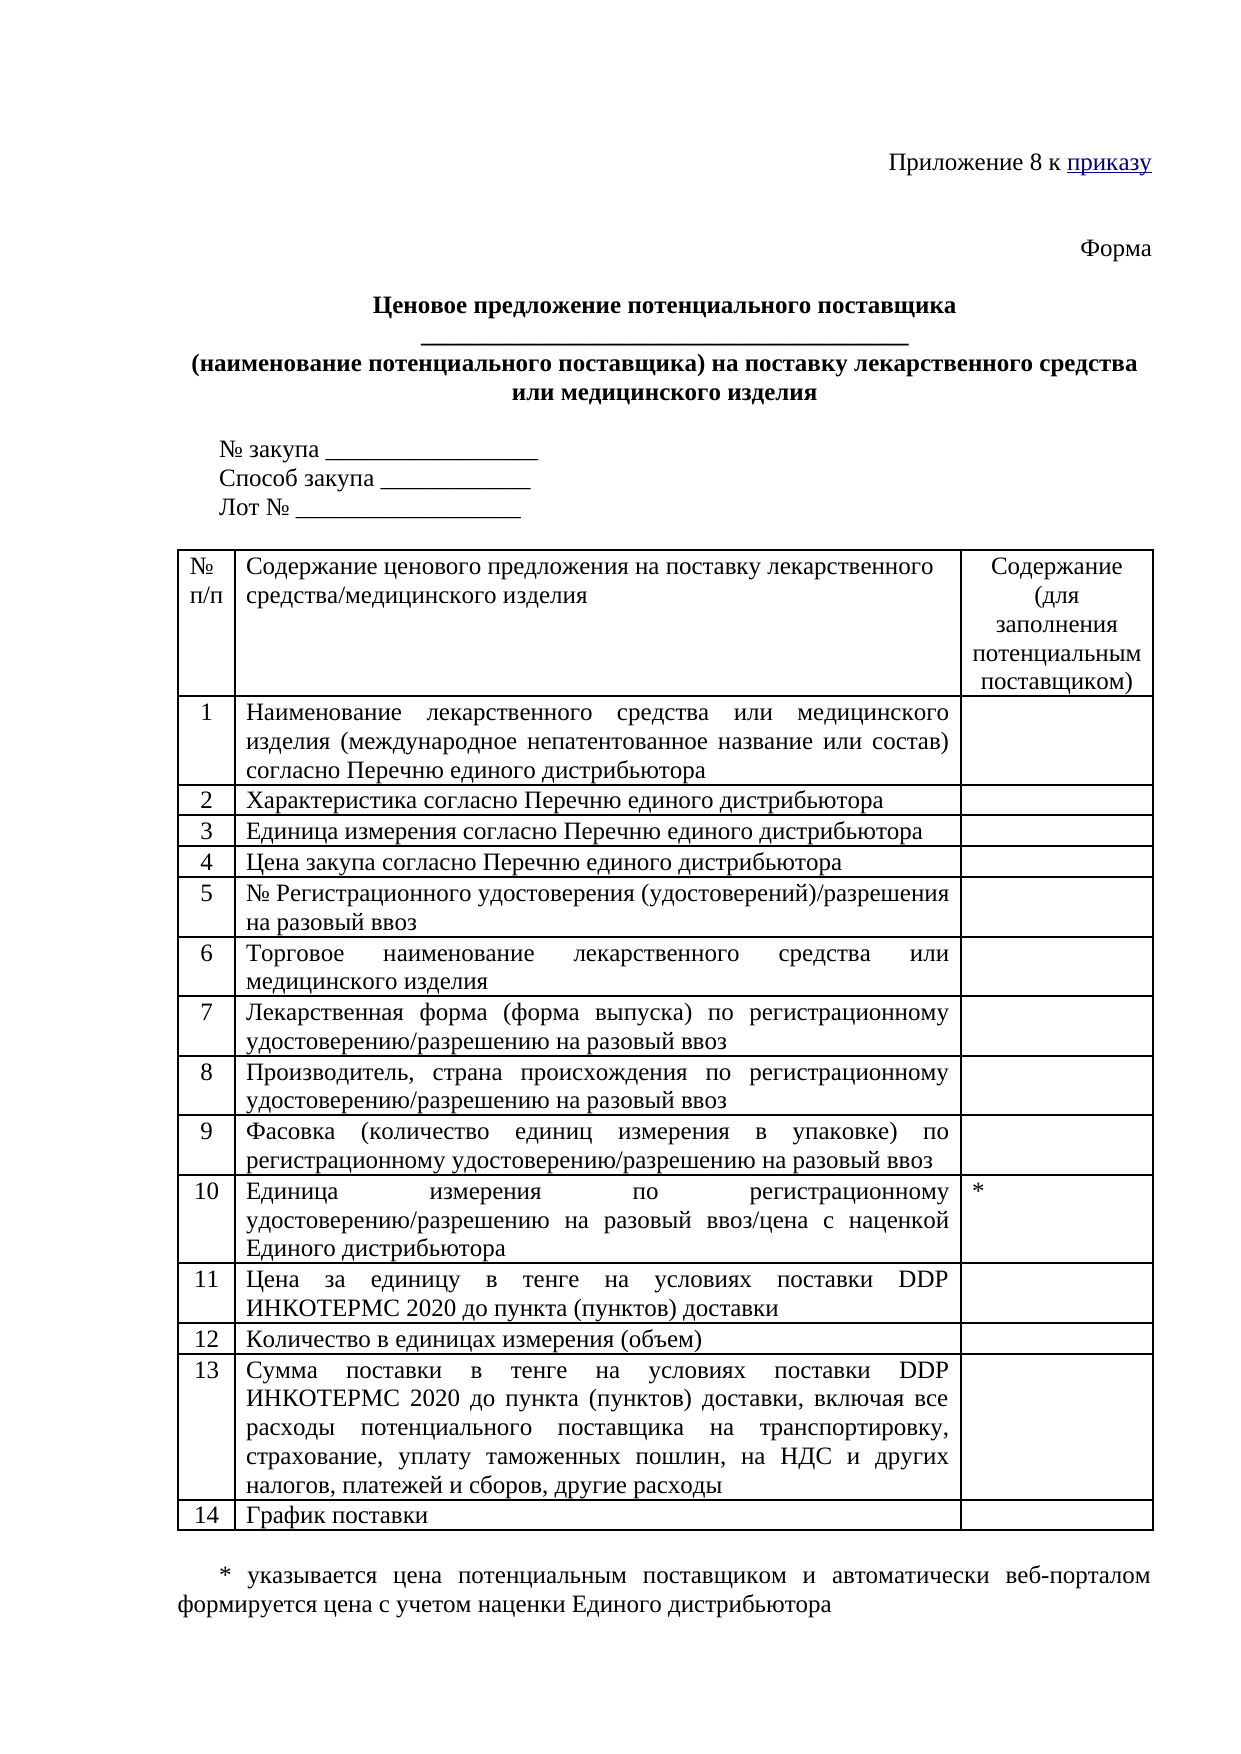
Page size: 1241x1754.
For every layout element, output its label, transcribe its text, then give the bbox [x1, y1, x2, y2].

table_cell 11 [179, 1264, 234, 1322]
table_cell Лекарственная форма (форма выпуска) по регистрационному удостоверению/разрешению на разовый ввоз [236, 997, 960, 1055]
table_cell Характеристика согласно Перечню единого дистрибьютора [236, 786, 960, 814]
table_cell 8 [179, 1057, 234, 1114]
table_header № п/п [179, 551, 234, 695]
text Форма [177, 233, 1152, 262]
table_cell Фасовка (количество единиц измерения в упаковке) по регистрационному удостоверению/разрешению на разовый ввоз [236, 1116, 960, 1174]
table_cell Торговое наименование лекарственного средства или медицинского изделия [236, 938, 960, 995]
table_cell Единица измерения по регистрационному удостоверению/разрешению на разовый ввоз/цена с наценкой Единого дистрибьютора [236, 1176, 960, 1262]
table_cell № Регистрационного удостоверения (удостоверений)/разрешения на разовый ввоз [236, 878, 960, 936]
table_cell 3 [179, 816, 234, 845]
table_cell [962, 786, 1152, 814]
table_cell [962, 697, 1152, 783]
table_header Содержание ценового предложения на поставку лекарственного средства/медицинского изделия [236, 551, 960, 695]
table_cell 7 [179, 997, 234, 1055]
table_cell 1 [179, 697, 234, 783]
table_cell [962, 878, 1152, 936]
table_cell Цена за единицу в тенге на условиях поставки DDP ИНКОТЕРМС 2020 до пункта (пунктов) доставки [236, 1264, 960, 1322]
table_cell 14 [179, 1501, 234, 1529]
table_cell [962, 847, 1152, 876]
table_cell [962, 1501, 1152, 1529]
text Способ закупа ____________ [177, 463, 1152, 492]
table_cell [962, 938, 1152, 995]
table_cell Единица измерения согласно Перечню единого дистрибьютора [236, 816, 960, 845]
table_cell [962, 1355, 1152, 1498]
table_cell [962, 1116, 1152, 1174]
table_cell 4 [179, 847, 234, 876]
table_cell 13 [179, 1355, 234, 1498]
table_cell Наименование лекарственного средства или медицинского изделия (международное непатентованное название или состав) согласно Перечню единого дистрибьютора [236, 697, 960, 783]
table_cell [962, 1264, 1152, 1322]
table_header Содержание (для заполнения потенциальным поставщиком) [962, 551, 1152, 695]
table_cell 9 [179, 1116, 234, 1174]
text № закупа _________________ [177, 434, 1152, 463]
table_cell 6 [179, 938, 234, 995]
table_cell [962, 997, 1152, 1055]
text Лот № __________________ [177, 492, 1152, 521]
table_cell [962, 1057, 1152, 1114]
table_cell Количество в единицах измерения (объем) [236, 1324, 960, 1353]
text Приложение 8 к приказу [177, 118, 1152, 176]
table_cell 12 [179, 1324, 234, 1353]
text Ценовое предложение потенциального поставщика _______________________________________ (наименование потенциального поставщика) на поставку лекарственного средства или медицинского изделия [177, 291, 1152, 406]
table_cell Производитель, страна происхождения по регистрационному удостоверению/разрешению на разовый ввоз [236, 1057, 960, 1114]
table_cell 2 [179, 786, 234, 814]
table_cell Сумма поставки в тенге на условиях поставки DDP ИНКОТЕРМС 2020 до пункта (пунктов) доставки, включая все расходы потенциального поставщика на транспортировку, страхование, уплату таможенных пошлин, на НДС и других налогов, платежей и сборов, другие расходы [236, 1355, 960, 1498]
text * указывается цена потенциальным поставщиком и автоматически веб-порталом формируется цена с учетом наценки Единого дистрибьютора [177, 1560, 1152, 1618]
table_cell [962, 1324, 1152, 1353]
table_cell 5 [179, 878, 234, 936]
table_cell 10 [179, 1176, 234, 1262]
table_cell [962, 816, 1152, 845]
table_cell Цена закупа согласно Перечню единого дистрибьютора [236, 847, 960, 876]
table_cell * [962, 1176, 1152, 1262]
table_cell График поставки [236, 1501, 960, 1529]
